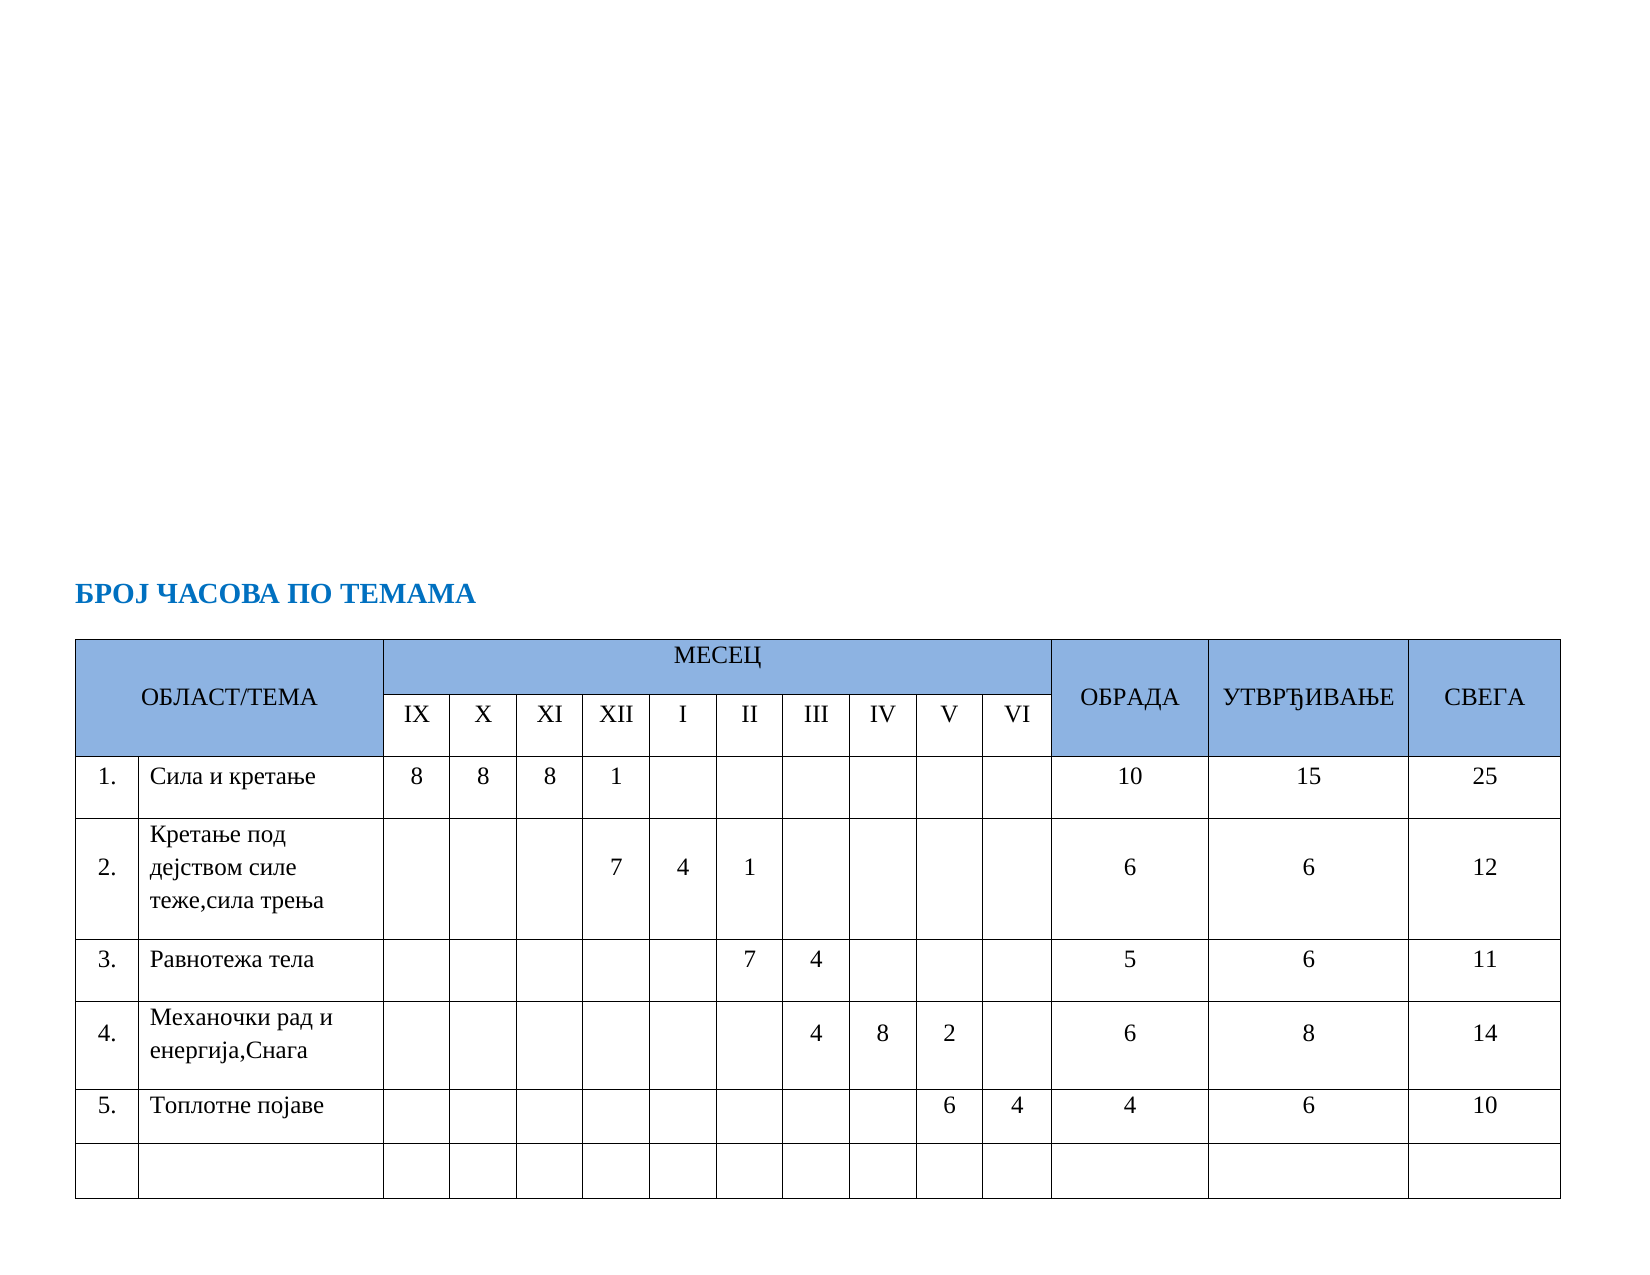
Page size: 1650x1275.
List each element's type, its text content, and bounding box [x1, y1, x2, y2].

table_cell 4. [76, 1002, 138, 1088]
table_cell 4 [983, 1090, 1051, 1143]
table_cell IV [850, 695, 916, 756]
table_cell [384, 940, 449, 1001]
table_cell [983, 757, 1051, 818]
table_cell 4 [1052, 1090, 1208, 1143]
table_cell 4 [783, 940, 849, 1001]
table_cell [517, 819, 582, 939]
table_cell 8 [517, 757, 582, 818]
table_cell 7 [717, 940, 782, 1001]
table_cell [850, 1144, 916, 1198]
table_cell 25 [1409, 757, 1560, 818]
table_cell 10 [1052, 757, 1208, 818]
table_cell 11 [1409, 940, 1560, 1001]
table_cell 3. [76, 940, 138, 1001]
table_cell III [783, 695, 849, 756]
table_cell XI [517, 695, 582, 756]
table_cell XII [583, 695, 649, 756]
table_cell [450, 1144, 516, 1198]
table_cell [384, 1144, 449, 1198]
table_cell [783, 757, 849, 818]
table_cell I [650, 695, 716, 756]
table_cell [1409, 1144, 1560, 1198]
table_cell [583, 1090, 649, 1143]
table_cell 6 [917, 1090, 982, 1143]
table_cell 5. [76, 1090, 138, 1143]
table_cell [917, 940, 982, 1001]
table_cell [583, 1144, 649, 1198]
table_cell 2 [917, 1002, 982, 1088]
table_cell 6 [1209, 819, 1408, 939]
table_cell 8 [850, 1002, 916, 1088]
table_cell [1209, 1144, 1408, 1198]
table_cell [917, 757, 982, 818]
table_cell IX [384, 695, 449, 756]
table_cell [717, 1144, 782, 1198]
table_cell [384, 1002, 449, 1088]
table_cell [583, 1002, 649, 1088]
table_cell [717, 757, 782, 818]
table_cell II [717, 695, 782, 756]
table_cell [917, 1144, 982, 1198]
table_cell [450, 819, 516, 939]
table_cell 1. [76, 757, 138, 818]
table_cell Сила и кретање [139, 757, 383, 818]
table_cell 6 [1209, 940, 1408, 1001]
table_cell 14 [1409, 1002, 1560, 1088]
table_header СВЕГА [1409, 640, 1560, 756]
table_cell V [917, 695, 982, 756]
table_cell [717, 1002, 782, 1088]
table_cell 6 [1052, 819, 1208, 939]
table_cell 8 [384, 757, 449, 818]
table_cell [717, 1090, 782, 1143]
table_cell 6 [1052, 1002, 1208, 1088]
table_cell [517, 1002, 582, 1088]
table_cell 8 [450, 757, 516, 818]
table_cell 15 [1209, 757, 1408, 818]
table_cell 5 [1052, 940, 1208, 1001]
table_cell [650, 940, 716, 1001]
table_cell 4 [650, 819, 716, 939]
table_cell Топлотне појаве [139, 1090, 383, 1143]
table_cell 6 [1209, 1090, 1408, 1143]
table_cell [983, 940, 1051, 1001]
table_cell [783, 819, 849, 939]
table_cell [1052, 1144, 1208, 1198]
table_cell [384, 819, 449, 939]
table_cell [983, 1144, 1051, 1198]
table_cell [783, 1090, 849, 1143]
table_cell [917, 819, 982, 939]
table_cell 8 [1209, 1002, 1408, 1088]
table_cell 1 [583, 757, 649, 818]
table_header ОБЛАСТ/ТЕМА [76, 640, 383, 756]
table_cell [850, 1090, 916, 1143]
table_cell [384, 1090, 449, 1143]
table_header МЕСЕЦ [384, 640, 1051, 694]
table_cell Кретање под дејством силе теже,сила трења [139, 819, 383, 939]
table_cell [850, 757, 916, 818]
table_cell X [450, 695, 516, 756]
table_cell 2. [76, 819, 138, 939]
table_cell Механочки рад и енергија,Снага [139, 1002, 383, 1088]
table_cell 4 [783, 1002, 849, 1088]
table_cell [517, 1090, 582, 1143]
table_cell 12 [1409, 819, 1560, 939]
table_cell [76, 1144, 138, 1198]
table_cell 7 [583, 819, 649, 939]
table_cell [583, 940, 649, 1001]
table_cell [650, 1090, 716, 1143]
table_cell [139, 1144, 383, 1198]
table_cell [850, 819, 916, 939]
table_cell [517, 940, 582, 1001]
table_cell [517, 1144, 582, 1198]
table_cell 10 [1409, 1090, 1560, 1143]
table_cell [983, 1002, 1051, 1088]
subtitle БРОЈ ЧАСОВА ПО ТЕМАМА [75, 577, 1575, 610]
table_cell VI [983, 695, 1051, 756]
table_header УТВРЂИВАЊЕ [1209, 640, 1408, 756]
table_cell [650, 1002, 716, 1088]
table_cell [450, 1090, 516, 1143]
table_cell 1 [717, 819, 782, 939]
table_cell [650, 757, 716, 818]
table_cell [650, 1144, 716, 1198]
table_cell Равнотежа тела [139, 940, 383, 1001]
table_cell [783, 1144, 849, 1198]
table_header ОБРАДА [1052, 640, 1208, 756]
table_cell [850, 940, 916, 1001]
table_cell [983, 819, 1051, 939]
table_cell [450, 940, 516, 1001]
table_cell [450, 1002, 516, 1088]
